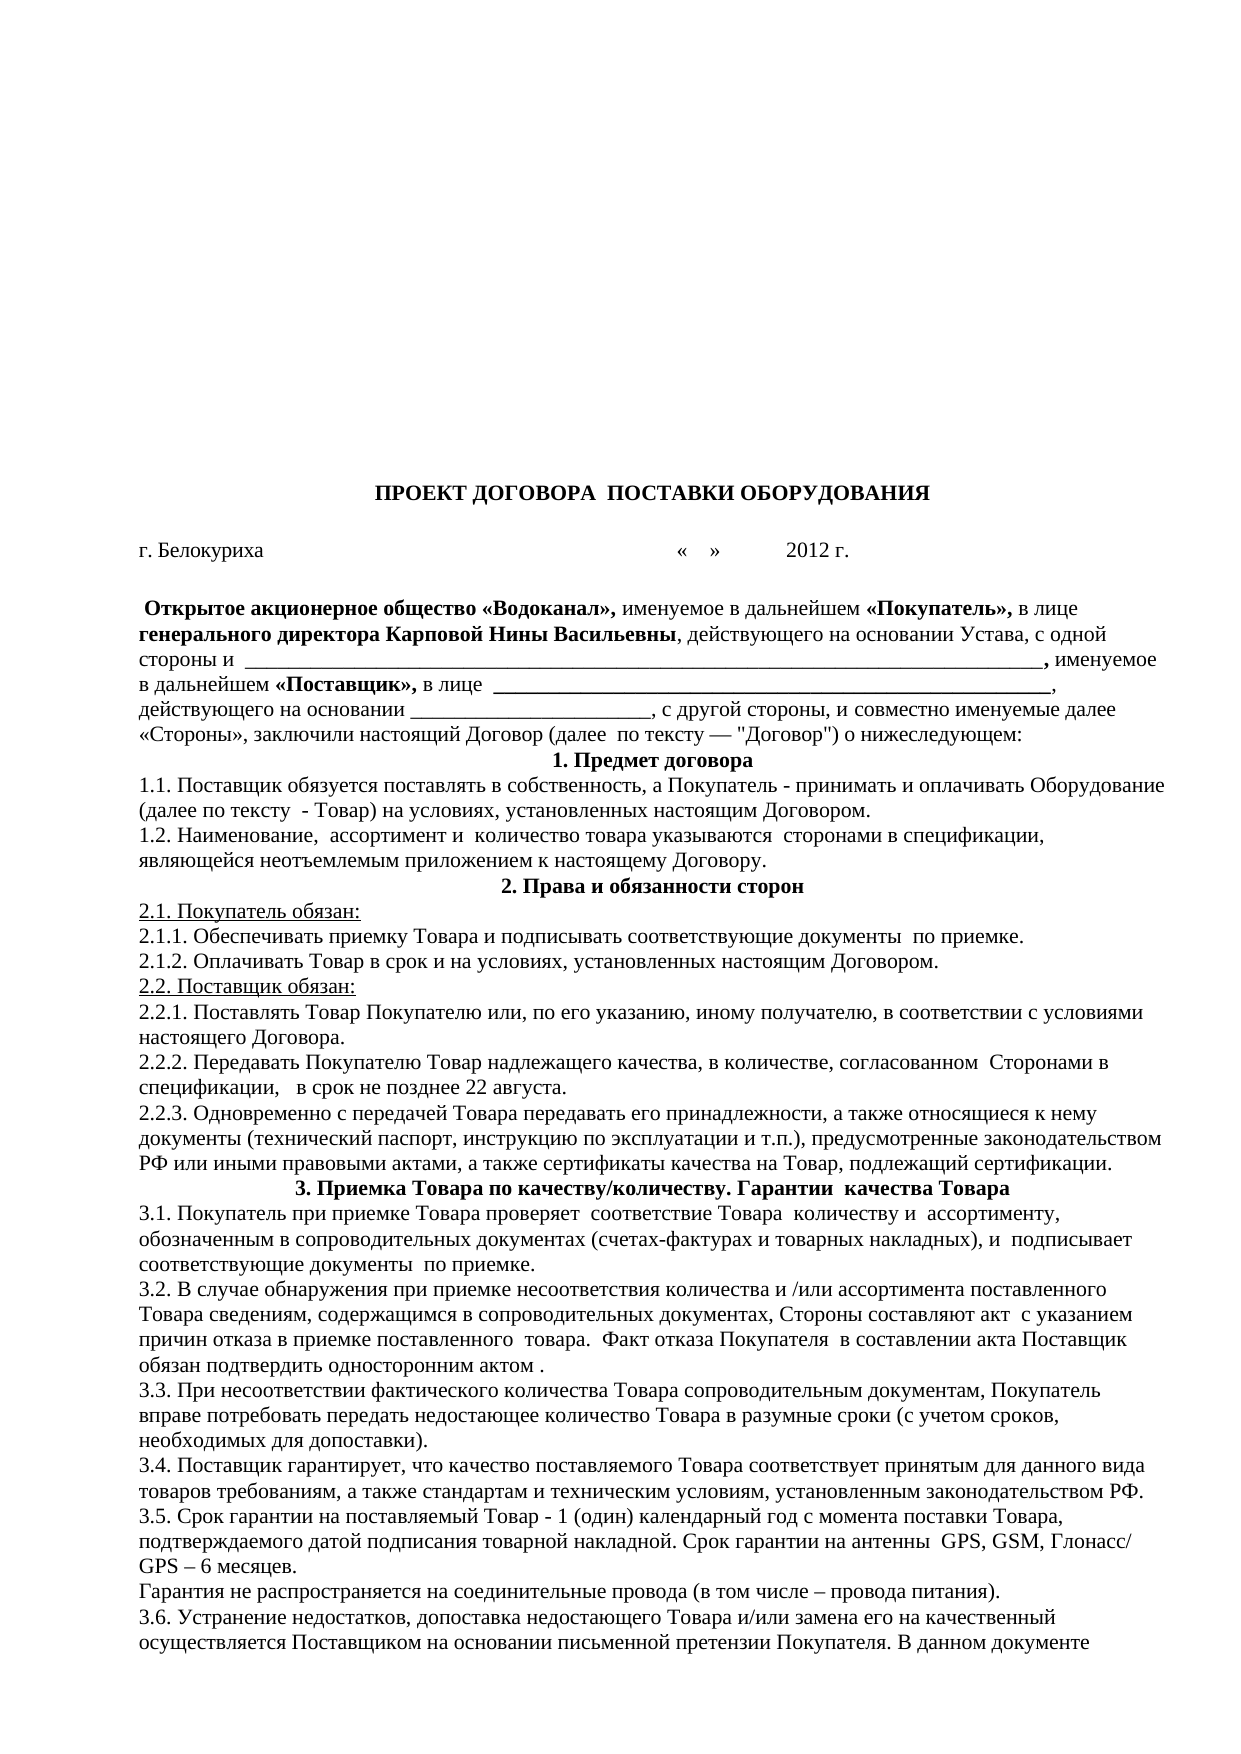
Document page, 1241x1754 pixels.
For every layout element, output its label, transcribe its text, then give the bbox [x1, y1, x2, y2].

text Открытое акционерное общество «Водоканал», именуемое в дальнейшем «Покупатель», в лице генерального директора Карповой Нины Васильевны, действующего на основании Устава, с одной стороны и _________________________________________________________________________, именуемое в дальнейшем «Поставщик», в лице ___________________________________________________, действующего на основании ______________________, с другой стороны, и совместно именуемые далее «Стороны», заключили настоящий Договор (далее по тексту — "Договор") о нижеследующем: [138, 595, 1166, 747]
text 2.2.3. Одновременно с передачей Товара передавать его принадлежности, а также относящиеся к нему документы (технический паспорт, инструкцию по эксплуатации и т.п.), предусмотренные законодательством РФ или иными правовыми актами, а также сертификаты качества на Товар, подлежащий сертификации. [138, 1099, 1166, 1175]
text 3. Приемка Товара по качеству/количеству. Гарантии качества Товара [138, 1175, 1166, 1200]
text 2.2. Поставщик обязан: [138, 973, 1166, 999]
text 3.3. При несоответствии фактического количества Товара сопроводительным документам, Покупатель вправе потребовать передать недостающее количество Товара в разумные сроки (с учетом сроков, необходимых для допоставки). [138, 1377, 1166, 1452]
text 3.1. Покупатель при приемке Товара проверяет соответствие Товара количеству и ассортименту, обозначенным в сопроводительных документах (счетах-фактурах и товарных накладных), и подписывает соответствующие документы по приемке. [138, 1200, 1166, 1276]
text Гарантия не распространяется на соединительные провода (в том числе – провода питания). [138, 1578, 1166, 1604]
text 1.1. Поставщик обязуется поставлять в собственность, а Покупатель - принимать и оплачивать Оборудование (далее по тексту - Товар) на условиях, установленных настоящим Договором. [138, 772, 1166, 822]
text 2.1. Покупатель обязан: [138, 898, 1166, 923]
text 2.2.2. Передавать Покупателю Товар надлежащего качества, в количестве, согласованном Сторонами в спецификации, в срок не позднее 22 августа. [138, 1049, 1166, 1099]
text 3.5. Срок гарантии на поставляемый Товар - 1 (один) календарный год с момента поставки Товара, подтверждаемого датой подписания товарной накладной. Срок гарантии на антенны GPS, GSM, Глонасс/ GPS – 6 месяцев. [138, 1503, 1166, 1578]
text 3.4. Поставщик гарантирует, что качество поставляемого Товара соответствует принятым для данного вида товаров требованиям, а также стандартам и техническим условиям, установленным законодательством РФ. [138, 1452, 1166, 1503]
text 1. Предмет договора [138, 747, 1166, 772]
text 2.1.2. Оплачивать Товар в срок и на условиях, установленных настоящим Договором. [138, 948, 1166, 973]
text 3.2. В случае обнаружения при приемке несоответствия количества и /или ассортимента поставленного Товара сведениям, содержащимся в сопроводительных документах, Стороны составляют акт с указанием причин отказа в приемке поставленного товара. Факт отказа Покупателя в составлении акта Поставщик обязан подтвердить односторонним актом . [138, 1276, 1166, 1377]
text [138, 1604, 1166, 1654]
text 2. Права и обязанности сторон [138, 873, 1166, 898]
text 2.2.1. Поставлять Товар Покупателю или, по его указанию, иному получателю, в соответствии с условиями настоящего Договора. [138, 999, 1166, 1049]
text 1.2. Наименование, ассортимент и количество товара указываются сторонами в спецификации, являющейся неотъемлемым приложением к настоящему Договору. [138, 822, 1166, 873]
text 2.1.1. Обеспечивать приемку Товара и подписывать соответствующие документы по приемке. [138, 923, 1166, 948]
text г. Белокуриха « » 2012 г. [138, 537, 1166, 563]
text ПРОЕКТ ДОГОВОРА ПОСТАВКИ ОБОРУДОВАНИЯ [138, 479, 1166, 505]
